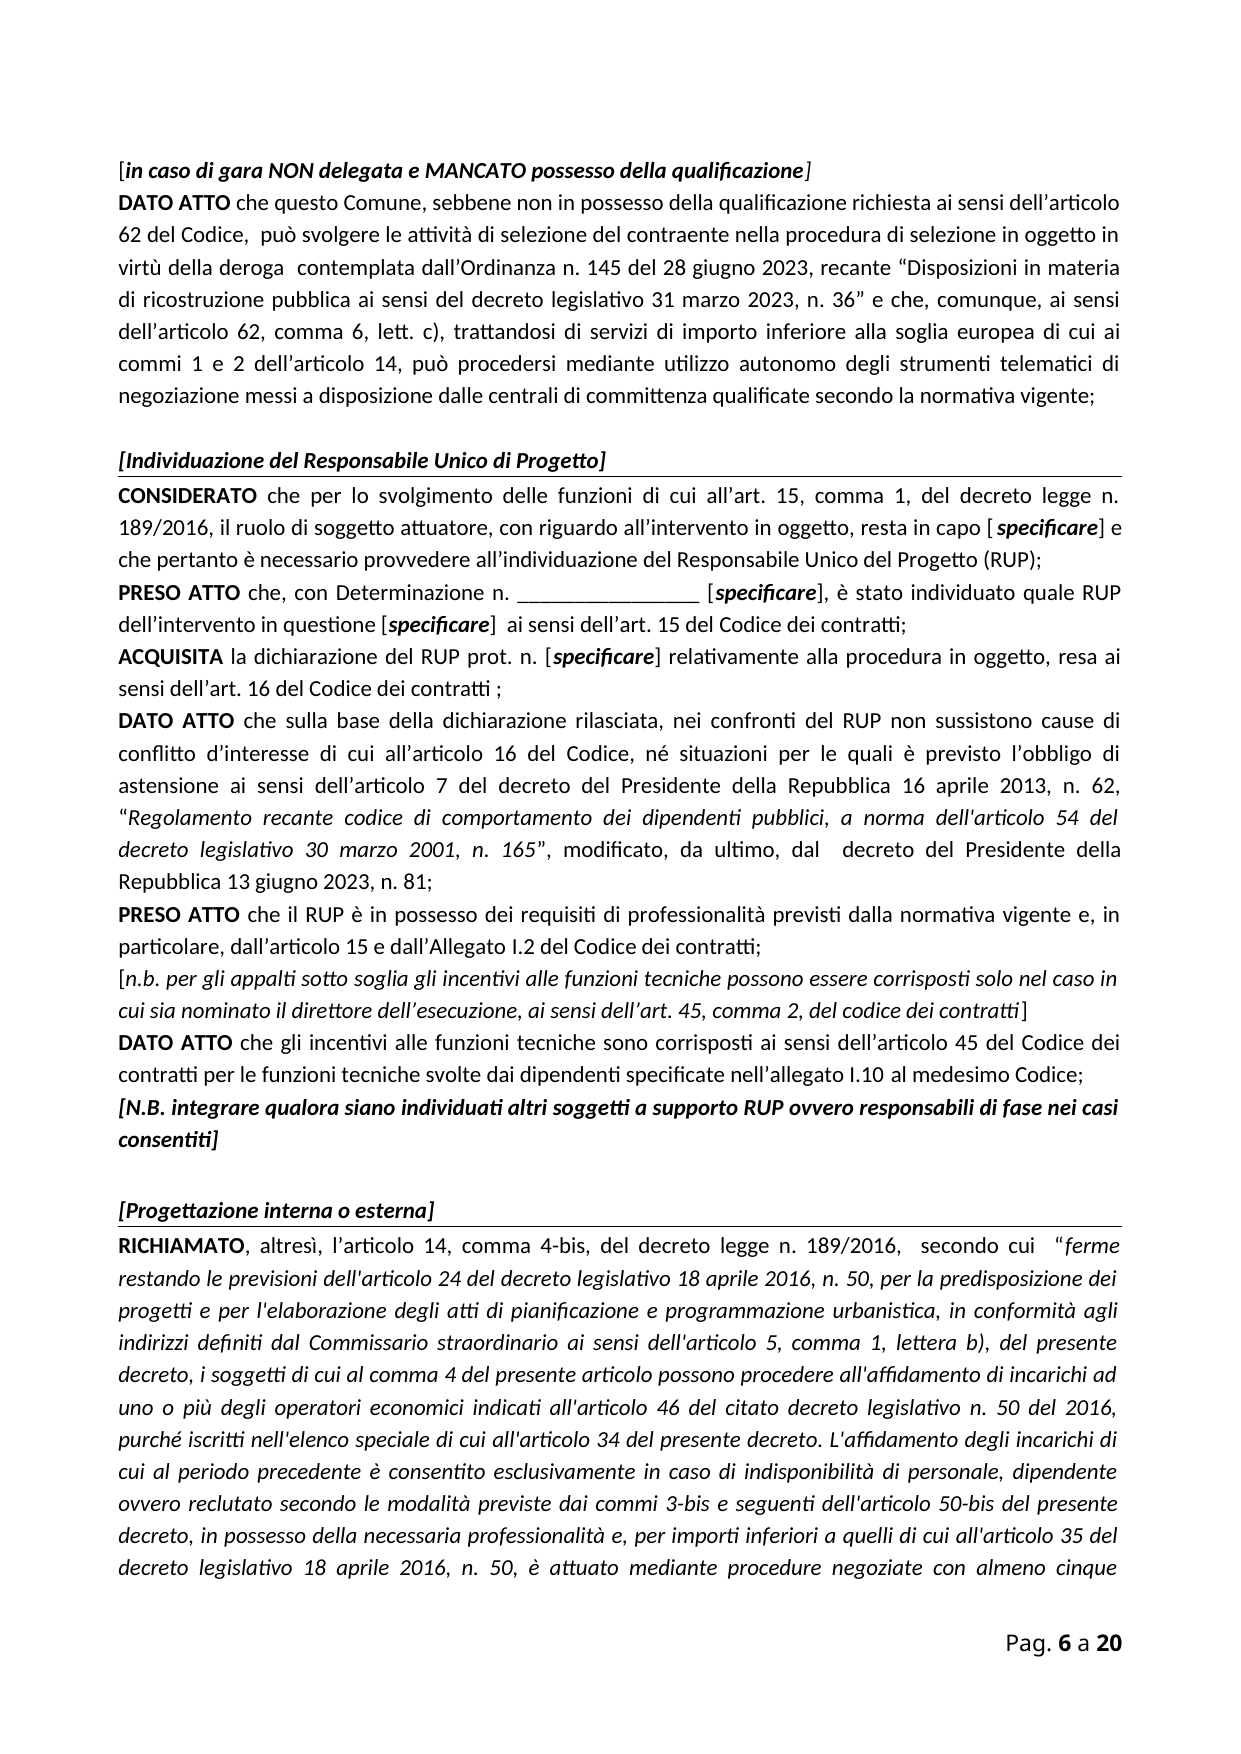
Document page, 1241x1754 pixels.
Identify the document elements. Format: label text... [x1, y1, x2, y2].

text [Progettazione interna o esterna] [118, 1196, 1122, 1226]
text DATO ATTO che gli incentivi alle funzioni tecniche sono corrisposti ai sensi dell’articolo 45 del Codice dei contratti per le funzioni tecniche svolte dai dipendenti specificate nell’allegato I.10 al medesimo Codice; [118, 1028, 1122, 1089]
text PRESO ATTO che il RUP è in possesso dei requisiti di professionalità previsti dalla normativa vigente e, in particolare, dall’articolo 15 e dall’Allegato I.2 del Codice dei contratti; [118, 900, 1122, 960]
text CONSIDERATO che per lo svolgimento delle funzioni di cui all’art. 15, comma 1, del decreto legge n. 189/2016, il ruolo di soggetto attuatore, con riguardo all’intervento in oggetto, resta in capo [specificare] e che pertanto è necessario provvedere all’individuazione del Responsabile Unico del Progetto (RUP); [118, 481, 1122, 574]
text DATO ATTO che sulla base della dichiarazione rilasciata, nei confronti del RUP non sussistono cause di conflitto d’interesse di cui all’articolo 16 del Codice, né situazioni per le quali è previsto l’obbligo di astensione ai sensi dell’articolo 7 del decreto del Presidente della Repubblica 16 aprile 2013, n. 62, “Regolamento recante codice di comportamento dei dipendenti pubblici, a norma dell'articolo 54 del decreto legislativo 30 marzo 2001, n. 165”, modificato, da ultimo, dal decreto del Presidente della Repubblica 13 giugno 2023, n. 81; [118, 707, 1122, 896]
text [Individuazione del Responsabile Unico di Progetto] [118, 446, 1122, 476]
text ACQUISITA la dichiarazione del RUP prot. n. [specificare] relativamente alla procedura in oggetto, resa ai sensi dell’art. 16 del Codice dei contratti ; [118, 642, 1122, 702]
text [N.B. integrare qualora siano individuati altri soggetti a supporto RUP ovvero responsabili di fase nei casi consentiti] [118, 1093, 1122, 1153]
text [n.b. per gli appalti sotto soglia gli incentivi alle funzioni tecniche possono essere corrisposti solo nel caso in cui sia nominato il direttore dell’esecuzione, ai sensi dell’art. 45, comma 2, del codice dei contratti] [118, 964, 1122, 1024]
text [118, 1232, 1122, 1582]
text [in caso di gara NON delegata e MANCATO possesso della qualificazione] [118, 156, 1122, 184]
text DATO ATTO che questo Comune, sebbene non in possesso della qualificazione richiesta ai sensi dell’articolo 62 del Codice, può svolgere le attività di selezione del contraente nella procedura di selezione in oggetto in virtù della deroga contemplata dall’Ordinanza n. 145 del 28 giugno 2023, recante “Disposizioni in materia di ricostruzione pubblica ai sensi del decreto legislativo 31 marzo 2023, n. 36” e che, comunque, ai sensi dell’articolo 62, comma 6, lett. c), trattandosi di servizi di importo inferiore alla soglia europea di cui ai commi 1 e 2 dell’articolo 14, può procedersi mediante utilizzo autonomo degli strumenti telematici di negoziazione messi a disposizione dalle centrali di committenza qualificate secondo la normativa vigente; [118, 188, 1122, 409]
text PRESO ATTO che, con Determinazione n. ________________ [specificare], è stato individuato quale RUP dell’intervento in questione [specificare] ai sensi dell’art. 15 del Codice dei contratti; [118, 578, 1122, 638]
